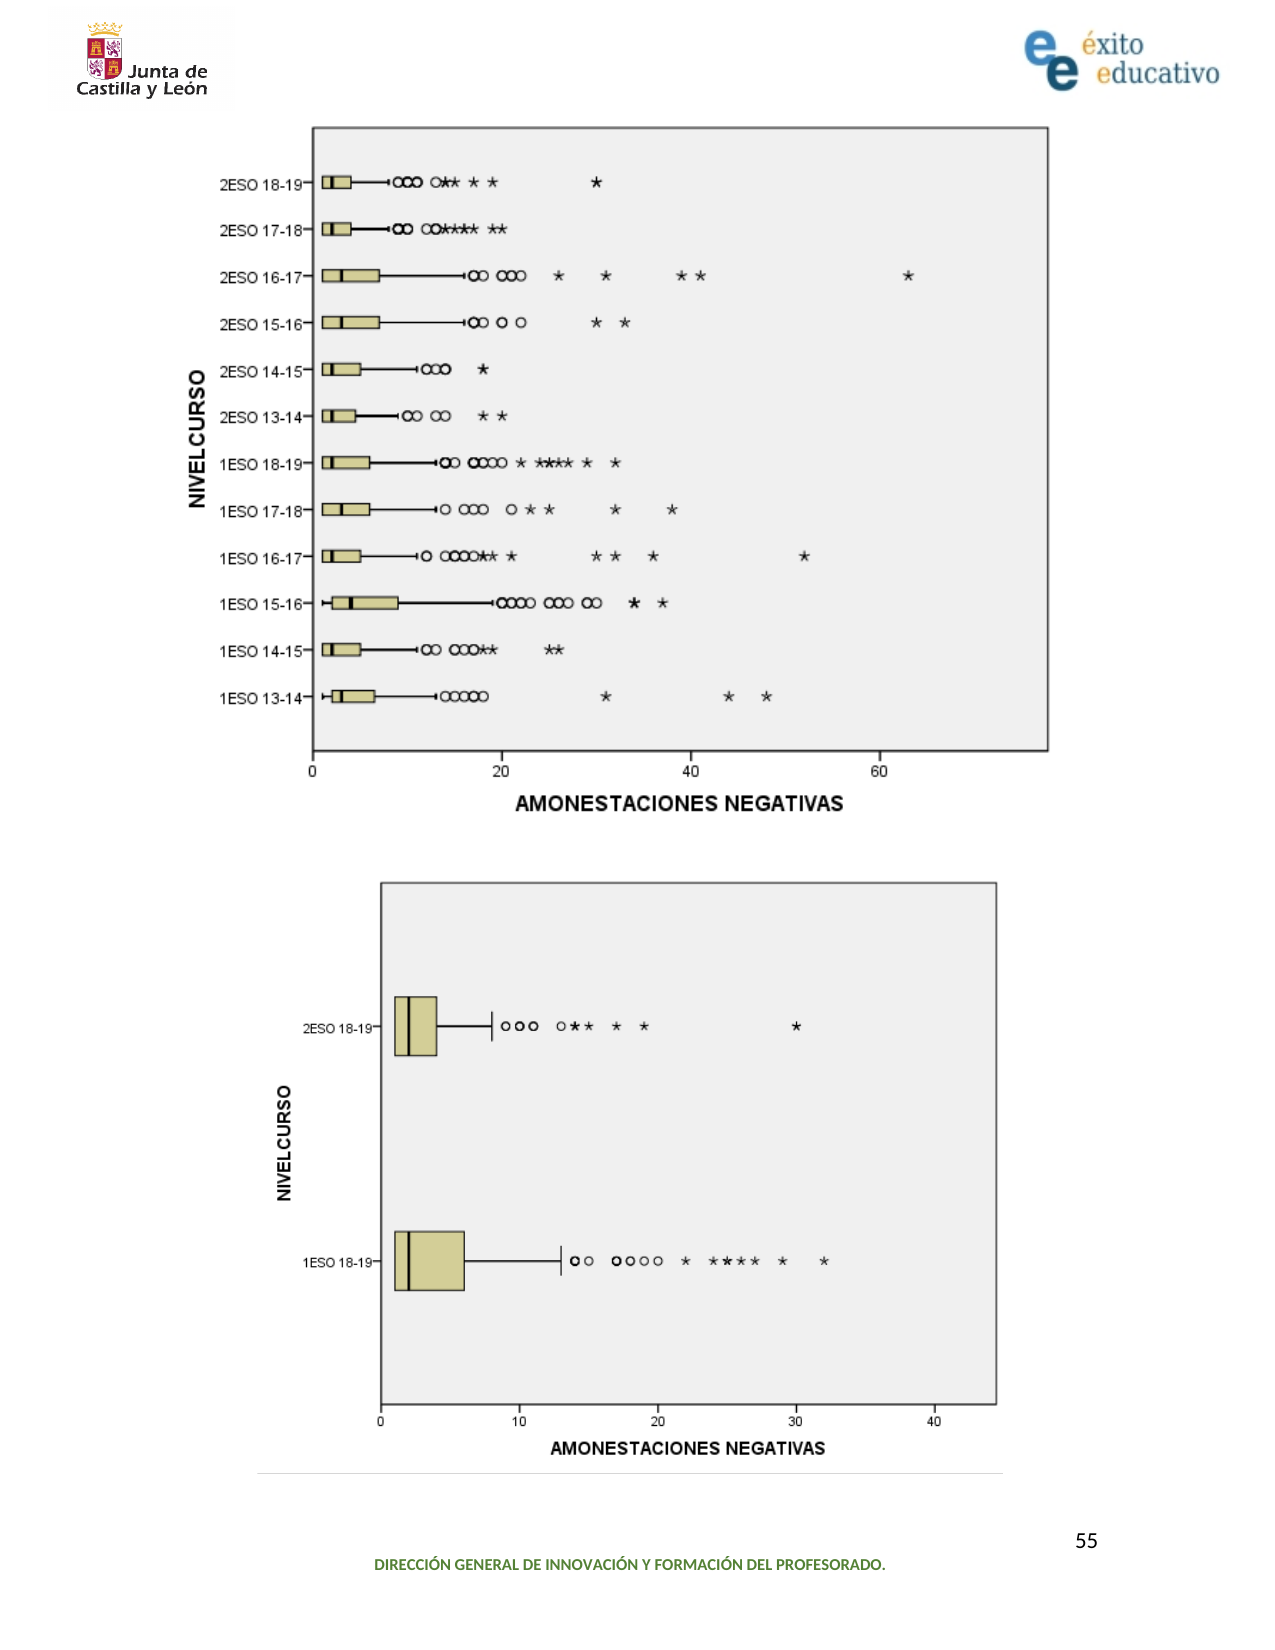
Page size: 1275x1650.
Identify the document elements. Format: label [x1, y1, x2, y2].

picture [1008, 23, 1236, 99]
picture [162, 118, 1060, 837]
picture [47, 6, 235, 111]
picture [257, 877, 1003, 1505]
